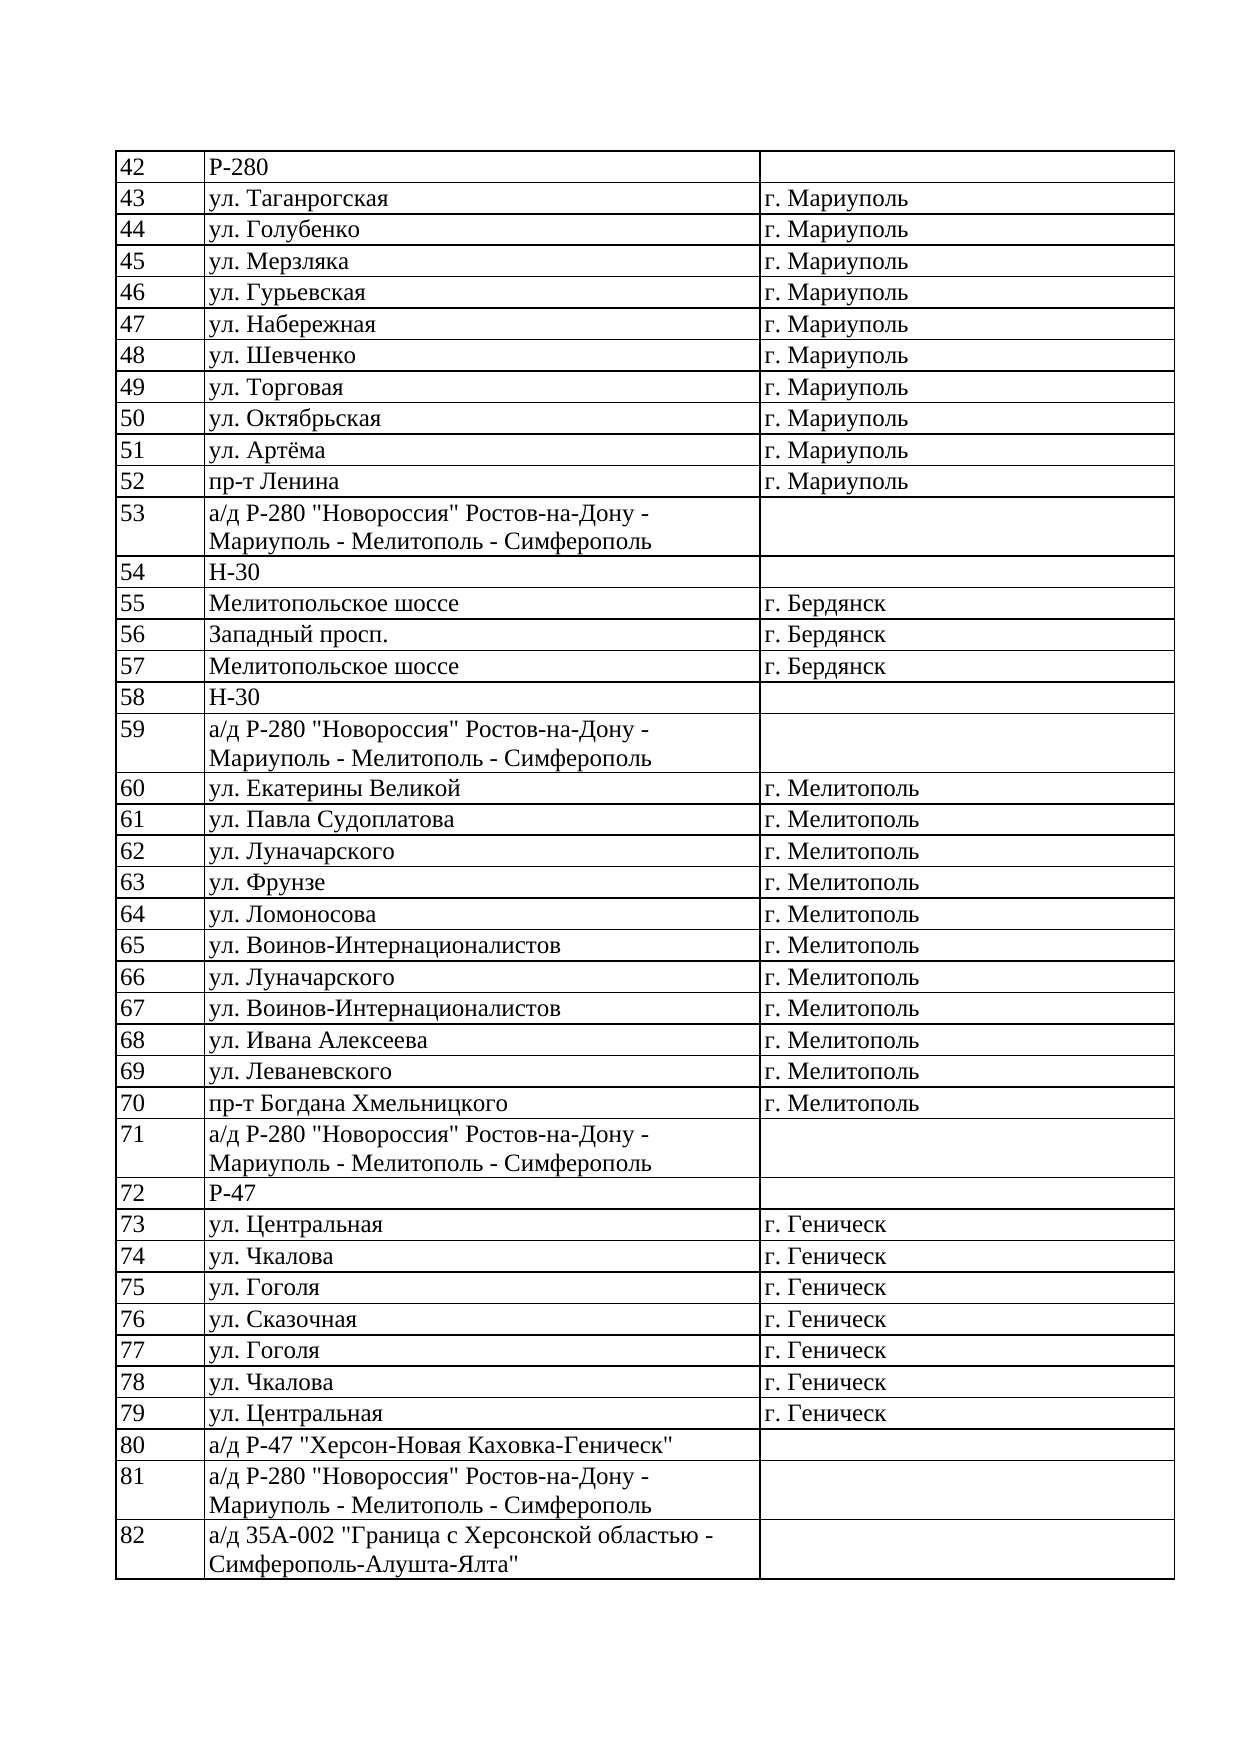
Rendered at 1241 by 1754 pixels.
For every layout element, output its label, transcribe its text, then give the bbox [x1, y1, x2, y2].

table_cell 54 [117, 557, 204, 587]
table_cell 46 [117, 277, 204, 307]
table_cell г. Мариуполь [761, 466, 1174, 496]
table_cell ул. Артёма [205, 435, 759, 464]
table_cell г. Мелитополь [761, 1056, 1174, 1086]
table_cell 50 [117, 403, 204, 433]
table_cell 79 [117, 1398, 204, 1428]
table_cell г. Мелитополь [761, 899, 1174, 929]
table_cell 75 [117, 1273, 204, 1302]
table_cell ул. Ивана Алексеева [205, 1025, 759, 1054]
table_cell г. Геническ [761, 1273, 1174, 1302]
table_cell г. Мелитополь [761, 836, 1174, 866]
table_cell Мелитопольское шоссе [205, 651, 759, 681]
table_cell ул. Центральная [205, 1210, 759, 1239]
table_cell [761, 1119, 1174, 1177]
table_cell г. Мелитополь [761, 867, 1174, 897]
table_cell ул. Набережная [205, 309, 759, 339]
table_cell 82 [117, 1520, 204, 1578]
table_cell ул. Чкалова [205, 1367, 759, 1397]
table_cell 49 [117, 372, 204, 402]
table_cell [761, 1430, 1174, 1460]
table_cell а/д Р-280 "Новороссия" Ростов-на-Дону - Мариуполь - Мелитополь - Симферополь [205, 1119, 759, 1177]
table_cell ул. Торговая [205, 372, 759, 402]
table_cell а/д 35А-002 "Граница с Херсонской областью - Симферополь-Алушта-Ялта" [205, 1520, 759, 1578]
table_cell пр-т Ленина [205, 466, 759, 496]
table_cell [761, 1461, 1174, 1519]
table_cell пр-т Богдана Хмельницкого [205, 1088, 759, 1117]
table_cell ул. Гоголя [205, 1336, 759, 1365]
table_cell г. Геническ [761, 1241, 1174, 1271]
table_cell ул. Голубенко [205, 215, 759, 244]
table_cell ул. Павла Судоплатова [205, 805, 759, 834]
table_cell 51 [117, 435, 204, 464]
table_cell ул. Таганрогская [205, 183, 759, 213]
table_cell ул. Фрунзе [205, 867, 759, 897]
table_cell г. Бердянск [761, 651, 1174, 681]
table_cell ул. Леваневского [205, 1056, 759, 1086]
table_cell [761, 1520, 1174, 1578]
table_cell 47 [117, 309, 204, 339]
table_cell 80 [117, 1430, 204, 1460]
table_cell ул. Ломоносова [205, 899, 759, 929]
table_cell г. Геническ [761, 1367, 1174, 1397]
table_cell г. Мелитополь [761, 805, 1174, 834]
table_cell 60 [117, 773, 204, 803]
table_cell 81 [117, 1461, 204, 1519]
table_cell г. Мелитополь [761, 962, 1174, 992]
table_cell г. Мариуполь [761, 246, 1174, 276]
table_cell г. Мариуполь [761, 277, 1174, 307]
table_cell ул. Мерзляка [205, 246, 759, 276]
table_cell 64 [117, 899, 204, 929]
table_cell Н-30 [205, 557, 759, 587]
table_cell ул. Луначарского [205, 962, 759, 992]
table_cell ул. Центральная [205, 1398, 759, 1428]
table_cell г. Геническ [761, 1336, 1174, 1365]
table_cell а/д Р-47 "Херсон-Новая Каховка-Геническ" [205, 1430, 759, 1460]
table_cell 68 [117, 1025, 204, 1054]
table_cell г. Мелитополь [761, 1025, 1174, 1054]
table_cell г. Мариуполь [761, 435, 1174, 464]
table_cell 52 [117, 466, 204, 496]
table_cell г. Геническ [761, 1398, 1174, 1428]
table_cell 44 [117, 215, 204, 244]
table_cell г. Мелитополь [761, 993, 1174, 1023]
table_cell 56 [117, 620, 204, 649]
table_cell г. Мариуполь [761, 403, 1174, 433]
table_cell Западный просп. [205, 620, 759, 649]
table_cell Р-280 [205, 152, 759, 181]
table_cell 66 [117, 962, 204, 992]
table_cell 67 [117, 993, 204, 1023]
table_cell 48 [117, 340, 204, 370]
table_cell 55 [117, 588, 204, 618]
table_cell 62 [117, 836, 204, 866]
table_cell Мелитопольское шоссе [205, 588, 759, 618]
table_cell 76 [117, 1304, 204, 1334]
table_cell ул. Воинов-Интернационалистов [205, 930, 759, 960]
table_cell г. Мелитополь [761, 773, 1174, 803]
table_cell [761, 152, 1174, 181]
table_cell Р-47 [205, 1178, 759, 1208]
table_cell 42 [117, 152, 204, 181]
table_cell 77 [117, 1336, 204, 1365]
table_cell 73 [117, 1210, 204, 1239]
table_cell 58 [117, 683, 204, 712]
table_cell ул. Екатерины Великой [205, 773, 759, 803]
table_cell 71 [117, 1119, 204, 1177]
table_cell ул. Октябрьская [205, 403, 759, 433]
table_cell 70 [117, 1088, 204, 1117]
table_cell 61 [117, 805, 204, 834]
table_cell 72 [117, 1178, 204, 1208]
table_cell г. Мариуполь [761, 340, 1174, 370]
table_cell 69 [117, 1056, 204, 1086]
table_cell а/д Р-280 "Новороссия" Ростов-на-Дону - Мариуполь - Мелитополь - Симферополь [205, 1461, 759, 1519]
table_cell г. Геническ [761, 1210, 1174, 1239]
table_cell [761, 683, 1174, 712]
table_cell ул. Чкалова [205, 1241, 759, 1271]
table_cell а/д Р-280 "Новороссия" Ростов-на-Дону - Мариуполь - Мелитополь - Симферополь [205, 498, 759, 555]
table_cell г. Мариуполь [761, 372, 1174, 402]
table_cell ул. Сказочная [205, 1304, 759, 1334]
table_cell г. Бердянск [761, 620, 1174, 649]
table_cell г. Мариуполь [761, 215, 1174, 244]
table_cell ул. Воинов-Интернационалистов [205, 993, 759, 1023]
table_cell г. Мариуполь [761, 183, 1174, 213]
table_cell а/д Р-280 "Новороссия" Ростов-на-Дону - Мариуполь - Мелитополь - Симферополь [205, 714, 759, 771]
table_cell ул. Гоголя [205, 1273, 759, 1302]
table_cell [761, 557, 1174, 587]
table_cell г. Мариуполь [761, 309, 1174, 339]
table_cell 43 [117, 183, 204, 213]
table_cell г. Мелитополь [761, 930, 1174, 960]
table_cell ул. Шевченко [205, 340, 759, 370]
table_cell [761, 714, 1174, 771]
table_cell 45 [117, 246, 204, 276]
table_cell 57 [117, 651, 204, 681]
table_cell [761, 1178, 1174, 1208]
table_cell 65 [117, 930, 204, 960]
table_cell г. Геническ [761, 1304, 1174, 1334]
table_cell ул. Луначарского [205, 836, 759, 866]
table_cell 59 [117, 714, 204, 771]
table_cell ул. Гурьевская [205, 277, 759, 307]
table_cell г. Мелитополь [761, 1088, 1174, 1117]
table_cell 53 [117, 498, 204, 555]
table_cell 78 [117, 1367, 204, 1397]
table_cell Н-30 [205, 683, 759, 712]
table_cell [761, 498, 1174, 555]
table_cell 63 [117, 867, 204, 897]
table_cell г. Бердянск [761, 588, 1174, 618]
table_cell 74 [117, 1241, 204, 1271]
